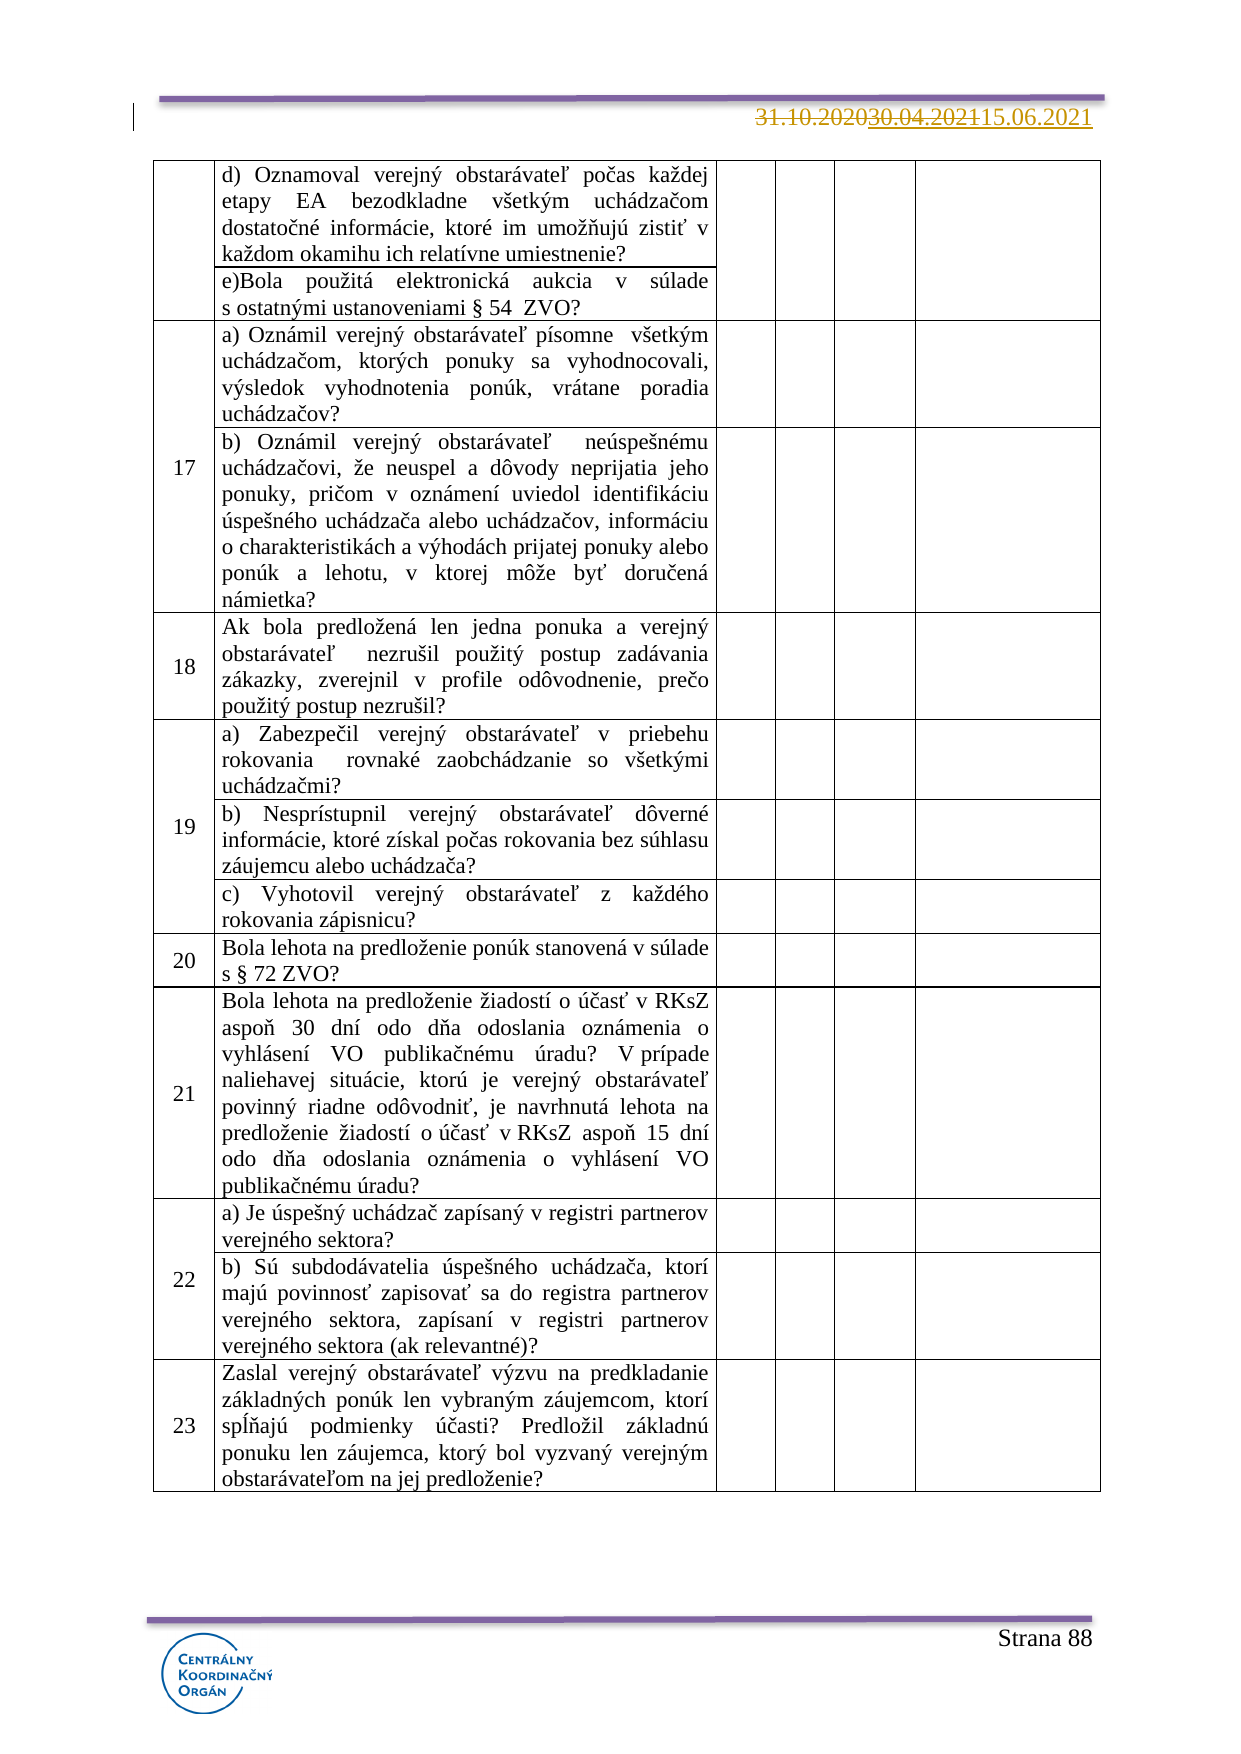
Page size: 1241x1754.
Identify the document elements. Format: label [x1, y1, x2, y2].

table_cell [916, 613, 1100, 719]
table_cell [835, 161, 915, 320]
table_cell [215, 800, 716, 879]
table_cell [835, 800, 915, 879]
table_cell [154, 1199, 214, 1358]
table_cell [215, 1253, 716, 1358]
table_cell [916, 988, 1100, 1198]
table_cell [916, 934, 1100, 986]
picture [159, 1631, 272, 1713]
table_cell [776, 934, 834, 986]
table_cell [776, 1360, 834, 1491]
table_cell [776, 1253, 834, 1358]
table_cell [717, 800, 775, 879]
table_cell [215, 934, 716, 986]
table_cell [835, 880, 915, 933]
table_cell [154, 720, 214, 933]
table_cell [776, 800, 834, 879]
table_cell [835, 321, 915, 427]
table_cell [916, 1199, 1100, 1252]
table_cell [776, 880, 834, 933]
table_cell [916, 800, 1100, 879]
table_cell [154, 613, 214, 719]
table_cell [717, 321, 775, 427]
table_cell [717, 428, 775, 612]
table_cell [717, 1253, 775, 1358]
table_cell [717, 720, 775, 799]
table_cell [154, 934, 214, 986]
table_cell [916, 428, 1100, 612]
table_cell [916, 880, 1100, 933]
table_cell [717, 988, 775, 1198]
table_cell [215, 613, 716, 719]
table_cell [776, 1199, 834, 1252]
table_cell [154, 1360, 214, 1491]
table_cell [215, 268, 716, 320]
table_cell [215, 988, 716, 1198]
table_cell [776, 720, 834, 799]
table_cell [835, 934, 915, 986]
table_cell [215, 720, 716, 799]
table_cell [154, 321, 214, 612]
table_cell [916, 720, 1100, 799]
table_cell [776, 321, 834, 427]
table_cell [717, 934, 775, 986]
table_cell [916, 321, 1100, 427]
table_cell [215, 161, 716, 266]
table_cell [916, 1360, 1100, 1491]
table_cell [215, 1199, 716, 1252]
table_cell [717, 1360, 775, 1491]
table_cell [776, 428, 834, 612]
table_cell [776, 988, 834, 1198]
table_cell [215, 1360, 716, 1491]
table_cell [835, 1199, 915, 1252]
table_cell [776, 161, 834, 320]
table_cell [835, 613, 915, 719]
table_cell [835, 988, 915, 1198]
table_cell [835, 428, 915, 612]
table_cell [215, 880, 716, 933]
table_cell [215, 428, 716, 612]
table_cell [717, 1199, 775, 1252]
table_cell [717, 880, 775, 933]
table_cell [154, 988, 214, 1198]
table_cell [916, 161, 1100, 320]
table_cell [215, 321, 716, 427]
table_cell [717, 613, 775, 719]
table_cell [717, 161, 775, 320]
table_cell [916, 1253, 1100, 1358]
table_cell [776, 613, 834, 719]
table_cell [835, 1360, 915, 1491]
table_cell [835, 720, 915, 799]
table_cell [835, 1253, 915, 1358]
